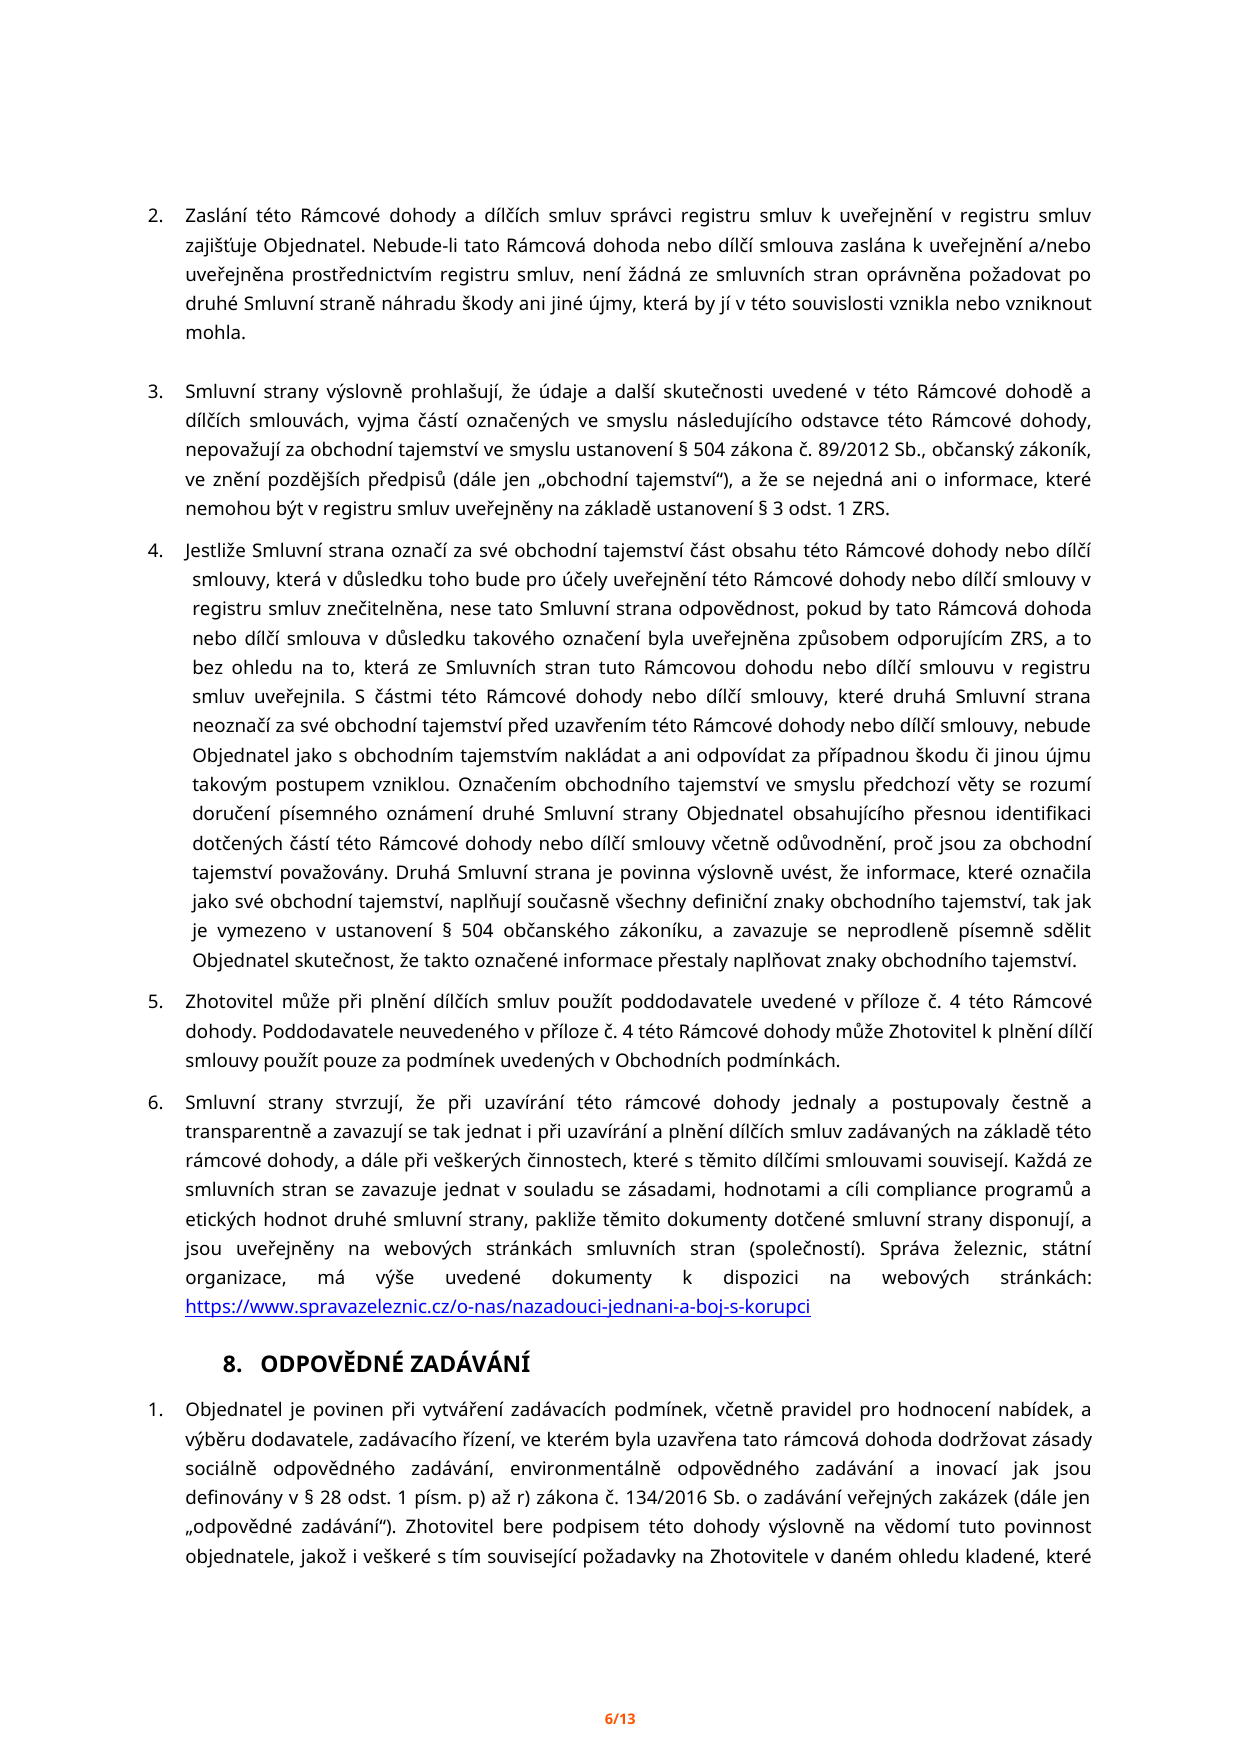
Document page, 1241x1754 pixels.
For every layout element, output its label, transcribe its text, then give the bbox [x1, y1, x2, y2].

list Zaslání této Rámcové dohody a dílčích smluv správci registru smluv k uveřejnění v registru smluv zajišťuje Objednatel. Nebude-li tato Rámcová dohoda nebo dílčí smlouva zaslána k uveřejnění a/nebo uveřejněna prostřednictvím registru smluv, není žádná ze smluvních stran oprávněna požadovat po druhé Smluvní straně náhradu škody ani jiné újmy, která by jí v této souvislosti vznikla nebo vzniknout mohla. [148, 203, 1093, 345]
list Jestliže Smluvní strana označí za své obchodní tajemství část obsahu této Rámcové dohody nebo dílčí smlouvy, která v důsledku toho bude pro účely uveřejnění této Rámcové dohody nebo dílčí smlouvy v registru smluv znečitelněna, nese tato Smluvní strana odpovědnost, pokud by tato Rámcová dohoda nebo dílčí smlouva v důsledku takového označení byla uveřejněna způsobem odporujícím ZRS, a to bez ohledu na to, která ze Smluvních stran tuto Rámcovou dohodu nebo dílčí smlouvu v registru smluv uveřejnila. S částmi této Rámcové dohody nebo dílčí smlouvy, které druhá Smluvní strana neoznačí za své obchodní tajemství před uzavřením této Rámcové dohody nebo dílčí smlouvy, nebude Objednatel jako s obchodním tajemstvím nakládat a ani odpovídat za případnou škodu či jinou újmu takovým postupem vzniklou. Označením obchodního tajemství ve smyslu předchozí věty se rozumí doručení písemného oznámení druhé Smluvní strany Objednatel obsahujícího přesnou identifikaci dotčených částí této Rámcové dohody nebo dílčí smlouvy včetně odůvodnění, proč jsou za obchodní tajemství považovány. Druhá Smluvní strana je povinna výslovně uvést, že informace, které označila jako své obchodní tajemství, naplňují současně všechny definiční znaky obchodního tajemství, tak jak je vymezeno v ustanovení § 504 občanského zákoníku, a zavazuje se neprodleně písemně sdělit Objednatel skutečnost, že takto označené informace přestaly naplňovat znaky obchodního tajemství. [148, 537, 1093, 972]
list Smluvní strany výslovně prohlašují, že údaje a další skutečnosti uvedené v této Rámcové dohodě a dílčích smlouvách, vyjma částí označených ve smyslu následujícího odstavce této Rámcové dohody, nepovažují za obchodní tajemství ve smyslu ustanovení § 504 zákona č. 89/2012 Sb., občanský zákoník, ve znění pozdějších předpisů (dále jen „obchodní tajemství“), a že se nejedná ani o informace, které nemohou být v registru smluv uveřejněny na základě ustanovení § 3 odst. 1 ZRS. [148, 378, 1093, 521]
list Smluvní strany stvrzují, že při uzavírání této rámcové dohody jednaly a postupovaly čestně a transparentně a zavazují se tak jednat i při uzavírání a plnění dílčích smluv zadávaných na základě této rámcové dohody, a dále při veškerých činnostech, které s těmito dílčími smlouvami souvisejí. Každá ze smluvních stran se zavazuje jednat v souladu se zásadami, hodnotami a cíli compliance programů a etických hodnot druhé smluvní strany, pakliže těmito dokumenty dotčené smluvní strany disponují, a jsou uveřejněny na webových stránkách smluvních stran (společností). Správa železnic, státní organizace, má výše uvedené dokumenty k dispozici na webových stránkách: https://www.spravazeleznic.cz/o-nas/nazadouci-jednani-a-boj-s-korupci [148, 1089, 1093, 1319]
list Zhotovitel může při plnění dílčích smluv použít poddodavatele uvedené v příloze č. 4 této Rámcové dohody. Poddodavatele neuvedeného v příloze č. 4 této Rámcové dohody může Zhotovitel k plnění dílčí smlouvy použít pouze za podmínek uvedených v Obchodních podmínkách. [148, 989, 1093, 1073]
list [148, 1397, 1093, 1568]
list ODPOVĚDNÉ ZADÁVÁNÍ [223, 1348, 1093, 1379]
